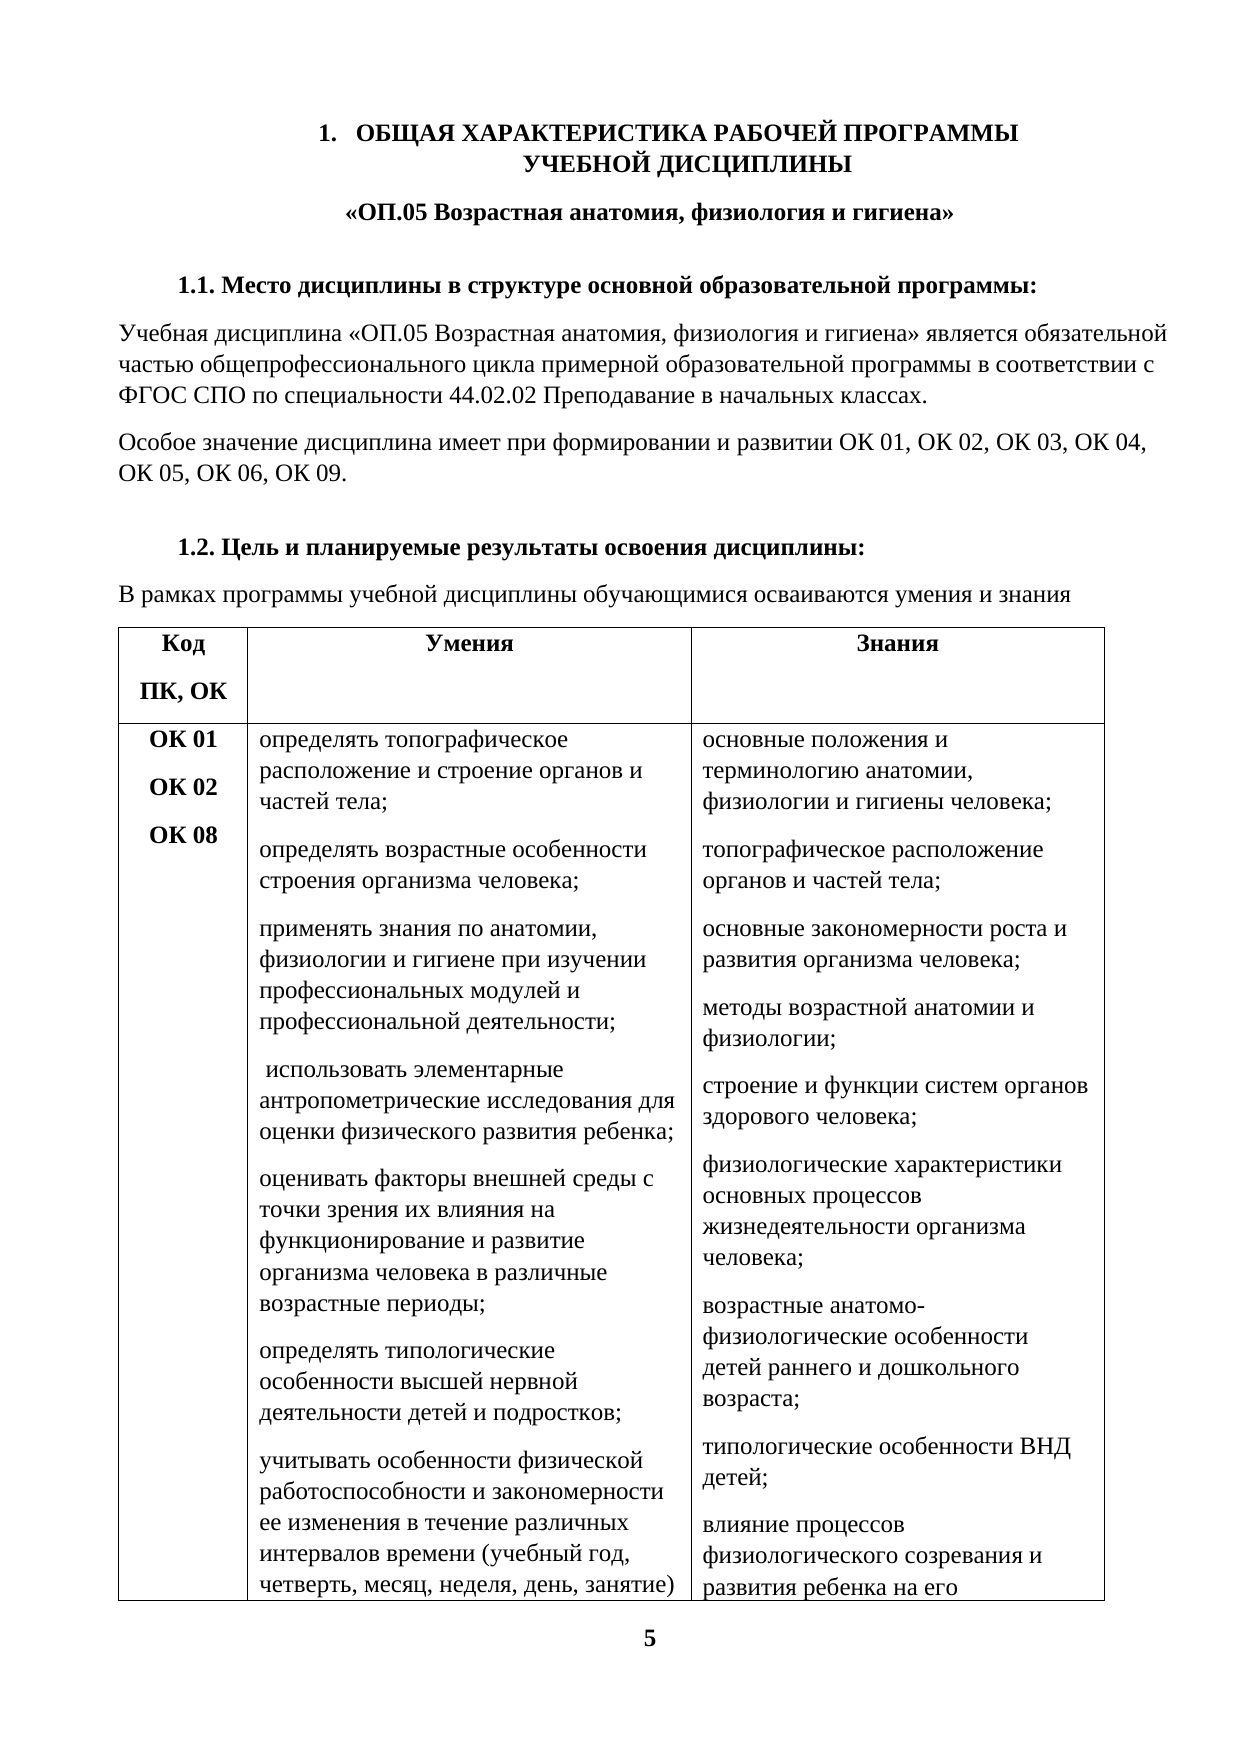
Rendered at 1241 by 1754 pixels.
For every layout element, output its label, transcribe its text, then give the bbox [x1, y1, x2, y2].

text В рамках программы учебной дисциплины обучающимися осваиваются умения и знания [118, 579, 1181, 608]
table_cell ОК 01 ОК 02 ОК 08 [119, 724, 247, 1600]
text «ОП.05 Возрастная анатомия, физиология и гигиена» [118, 197, 1181, 226]
text Особое значение дисциплина имеет при формировании и развитии ОК 01, ОК 02, ОК 03, ОК 04, ОК 05, ОК 06, ОК 09. [118, 427, 1181, 487]
list УЧЕБНОЙ ДИСЦИПЛИНЫ [193, 149, 1181, 178]
list ОБЩАЯ ХАРАКТЕРИСТИКА РАБОЧЕЙ ПРОГРАММЫ [156, 118, 1181, 147]
table_header Код ПК, ОК [119, 628, 247, 723]
text 1.2. Цель и планируемые результаты освоения дисциплины: [118, 532, 1181, 560]
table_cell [248, 724, 691, 1600]
table_header Знания [692, 628, 1104, 723]
text Учебная дисциплина «ОП.05 Возрастная анатомия, физиология и гигиена» является обязательной частью общепрофессионального цикла примерной образовательной программы в соответствии с ФГОС СПО по специальности 44.02.02 Преподавание в начальных классах. [118, 318, 1181, 408]
table_header Умения [248, 628, 691, 723]
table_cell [692, 724, 1104, 1600]
text 1.1. Место дисциплины в структуре основной образовательной программы: [118, 270, 1181, 299]
